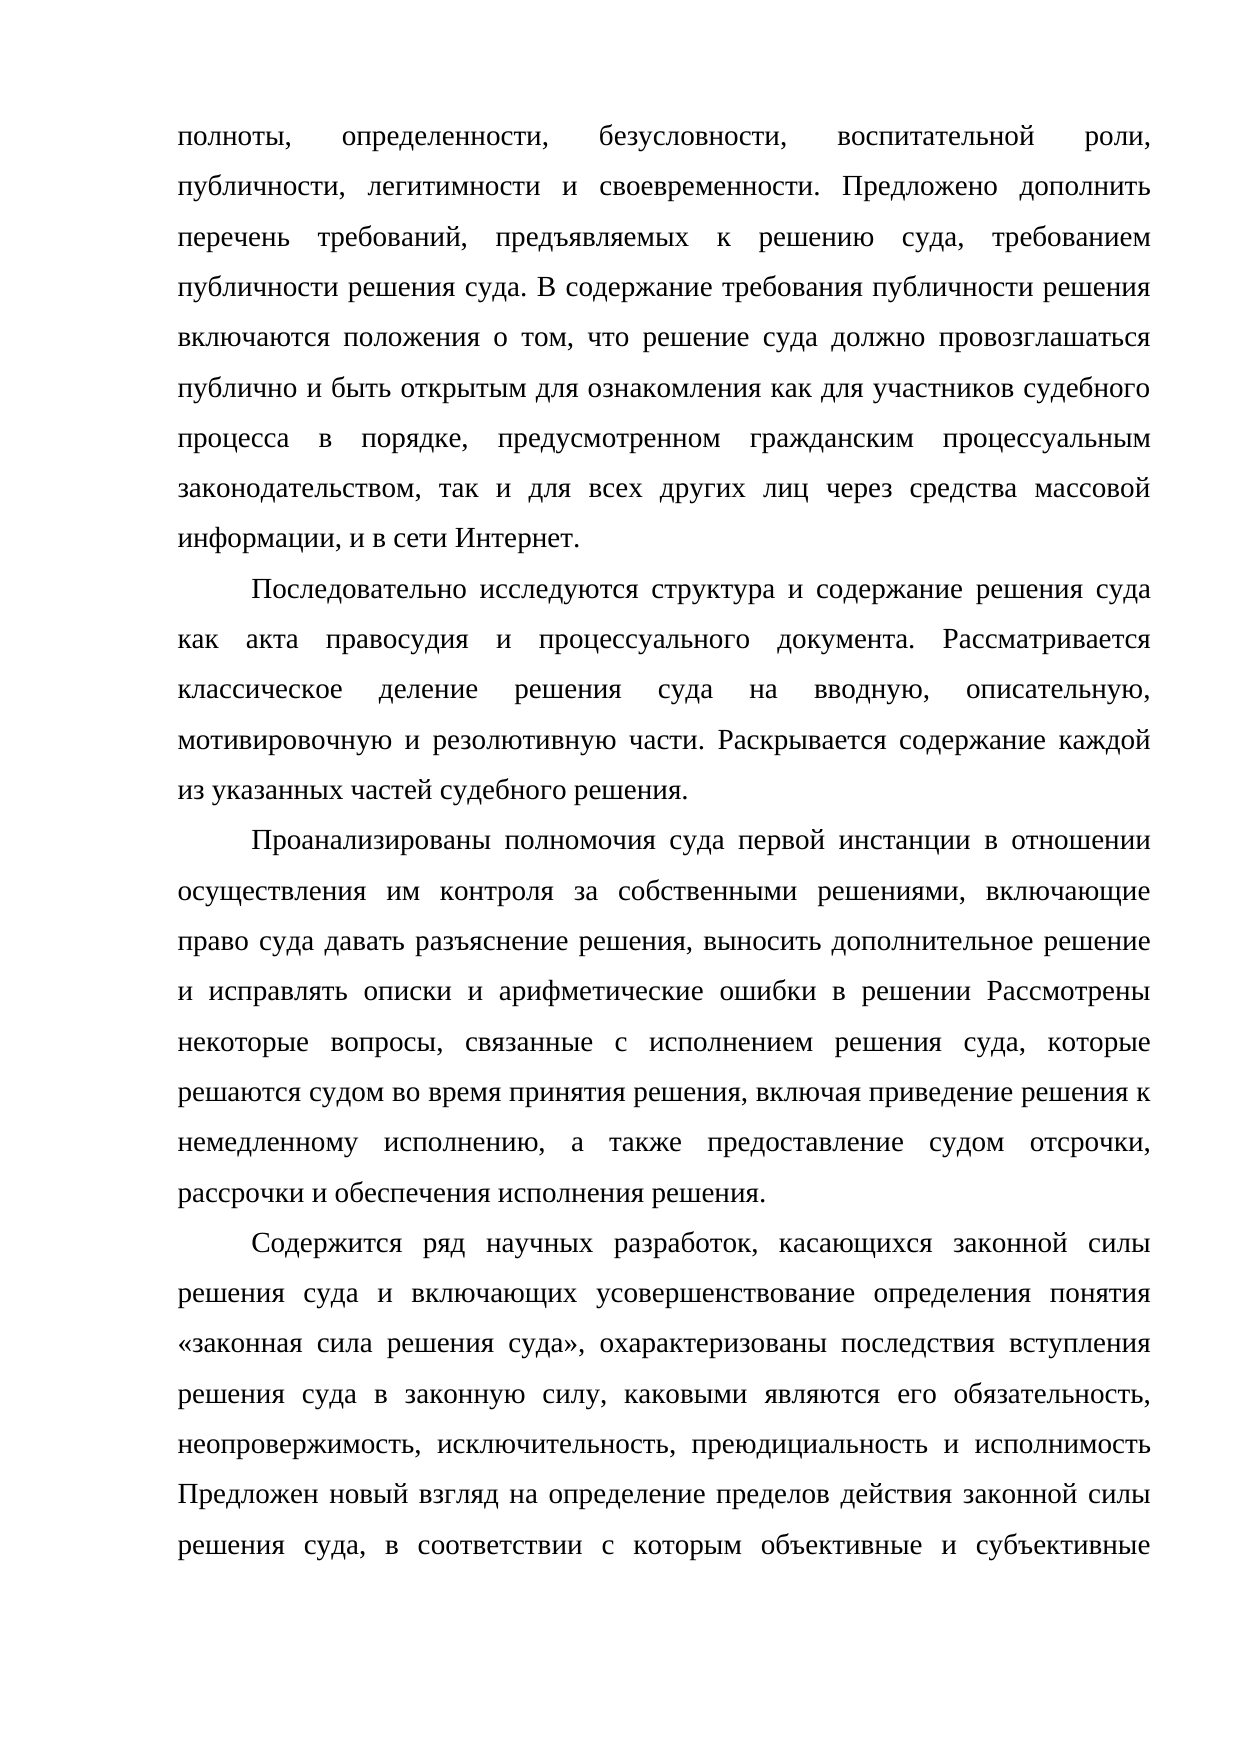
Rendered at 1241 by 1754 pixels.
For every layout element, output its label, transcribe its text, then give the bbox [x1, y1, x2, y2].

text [177, 1225, 1152, 1560]
text Проанализированы полномочия суда первой инстанции в отношении осуществления им контроля за собственными решениями, включающие право суда давать разъяснение решения, выносить дополнительное решение и исправлять описки и арифметические ошибки в решении Рассмотрены некоторые вопросы, связанные с исполнением решения суда, которые решаются судом во время принятия решения, включая приведение решения к немедленному исполнению, а также предоставление судом отсрочки, рассрочки и обеспечения исполнения решения. [177, 822, 1152, 1208]
text Последовательно исследуются структура и содержание решения суда как акта правосудия и процессуального документа. Рассматривается классическое деление решения суда на вводную, описательную, мотивировочную и резолютивную части. Раскрывается содержание каждой из указанных частей судебного решения. [177, 571, 1152, 806]
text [177, 118, 1152, 554]
